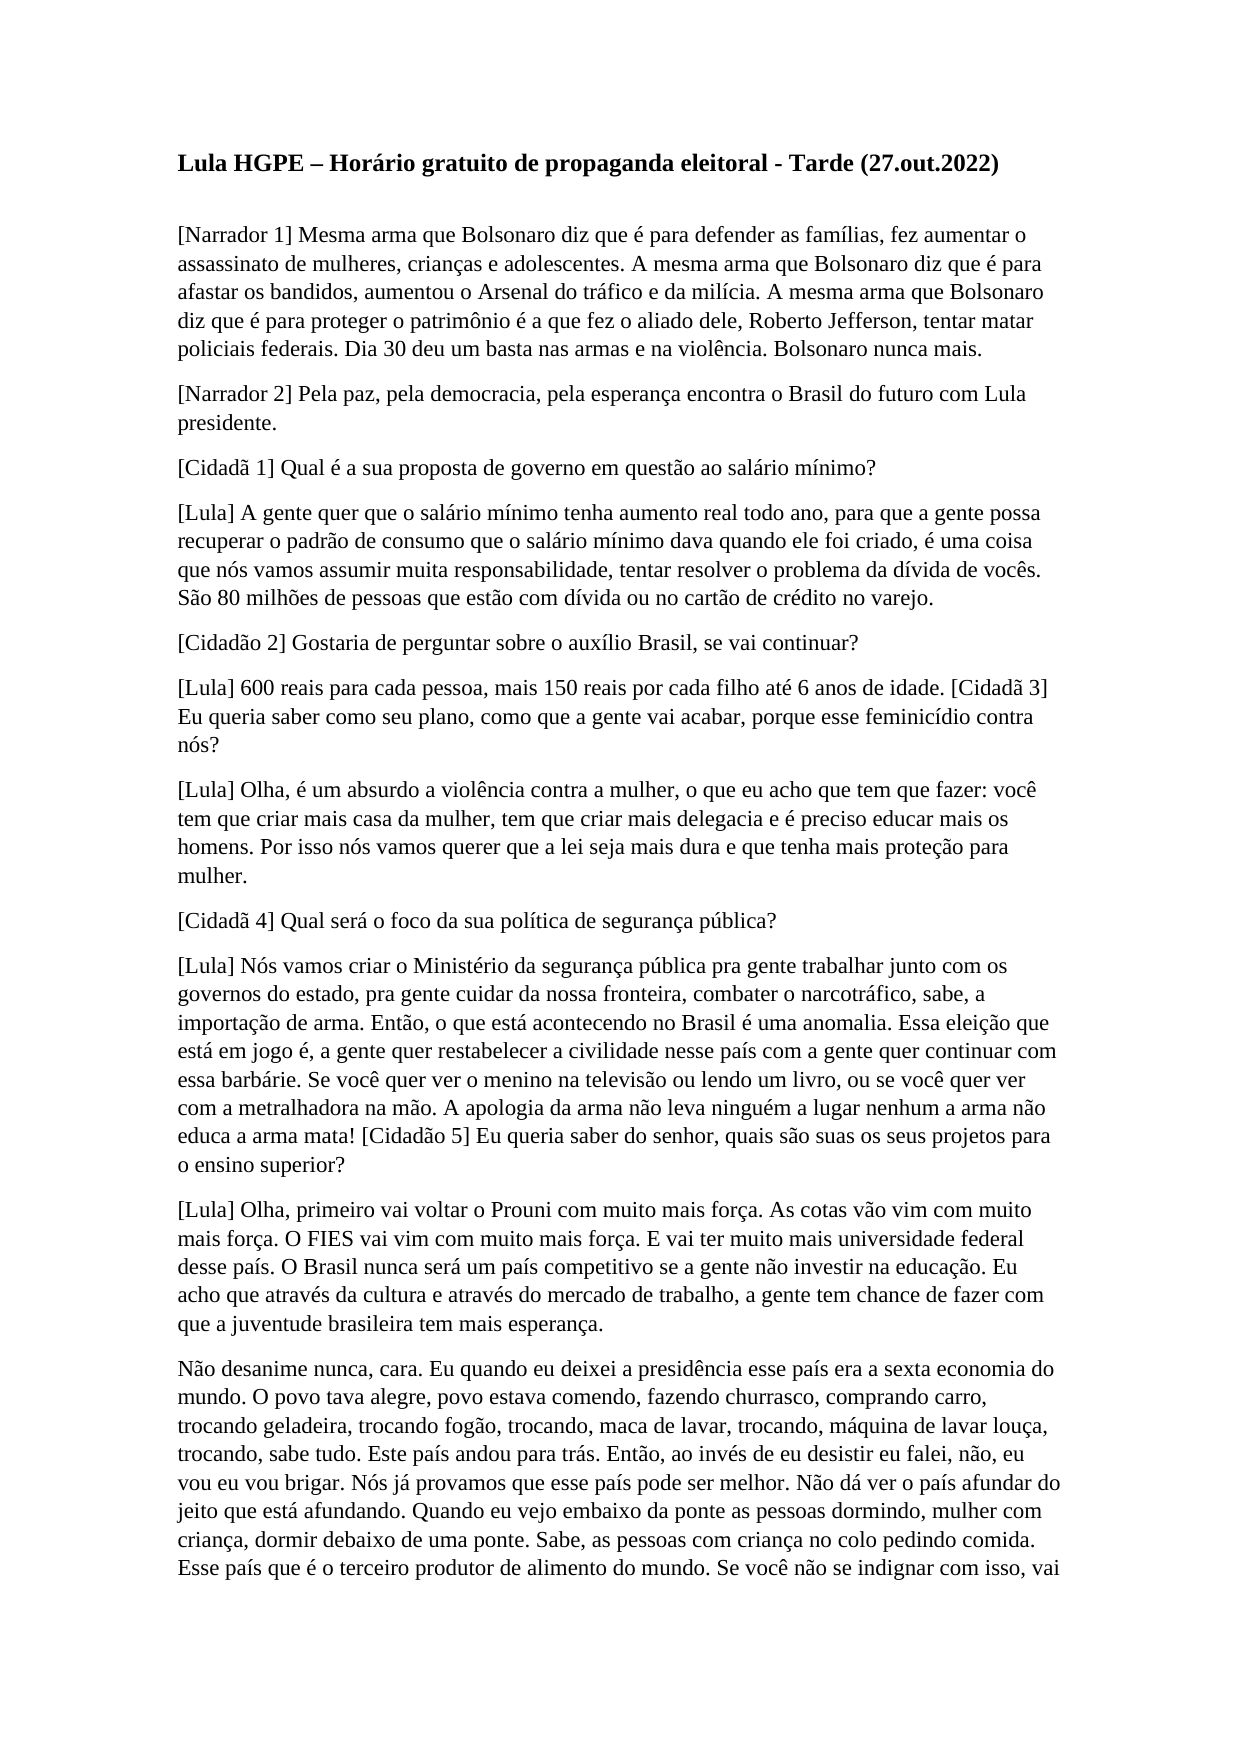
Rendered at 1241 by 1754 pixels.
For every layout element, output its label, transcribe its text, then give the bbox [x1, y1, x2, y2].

text [Cidadão 2] Gostaria de perguntar sobre o auxílio Brasil, se vai continuar? [177, 629, 1063, 656]
text [Narrador 2] Pela paz, pela democracia, pela esperança encontra o Brasil do futuro com Lula presidente. [177, 380, 1063, 435]
text [Lula] Nós vamos criar o Ministério da segurança pública pra gente trabalhar junto com os governos do estado, pra gente cuidar da nossa fronteira, combater o narcotráfico, sabe, a importação de arma. Então, o que está acontecendo no Brasil é uma anomalia. Essa eleição que está em jogo é, a gente quer restabelecer a civilidade nesse país com a gente quer continuar com essa barbárie. Se você quer ver o menino na televisão ou lendo um livro, ou se você quer ver com a metralhadora na mão. A apologia da arma não leva ninguém a lugar nenhum a arma não educa a arma mata! [Cidadão 5] Eu queria saber do senhor, quais são suas os seus projetos para o ensino superior? [177, 952, 1063, 1177]
text [Lula] 600 reais para cada pessoa, mais 150 reais por cada filho até 6 anos de idade. [Cidadã 3] Eu queria saber como seu plano, como que a gente vai acabar, porque esse feminicídio contra nós? [177, 674, 1063, 758]
text Lula HGPE – Horário gratuito de propaganda eleitoral - Tarde (27.out.2022) [177, 148, 1063, 176]
text [Lula] Olha, é um absurdo a violência contra a mulher, o que eu acho que tem que fazer: você tem que criar mais casa da mulher, tem que criar mais delegacia e é preciso educar mais os homens. Por isso nós vamos querer que a lei seja mais dura e que tenha mais proteção para mulher. [177, 776, 1063, 888]
text [Lula] Olha, primeiro vai voltar o Prouni com muito mais força. As cotas vão vim com muito mais força. O FIES vai vim com muito mais força. E vai ter muito mais universidade federal desse país. O Brasil nunca será um país competitivo se a gente não investir na educação. Eu acho que através da cultura e através do mercado de trabalho, a gente tem chance de fazer com que a juventude brasileira tem mais esperança. [177, 1196, 1063, 1336]
text [Cidadã 4] Qual será o foco da sua política de segurança pública? [177, 907, 1063, 933]
text [Narrador 1] Mesma arma que Bolsonaro diz que é para defender as famílias, fez aumentar o assassinato de mulheres, crianças e adolescentes. A mesma arma que Bolsonaro diz que é para afastar os bandidos, aumentou o Arsenal do tráfico e da milícia. A mesma arma que Bolsonaro diz que é para proteger o patrimônio é a que fez o aliado dele, Roberto Jefferson, tentar matar policiais federais. Dia 30 deu um basta nas armas e na violência. Bolsonaro nunca mais. [177, 221, 1063, 362]
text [177, 1355, 1063, 1580]
text [Lula] A gente quer que o salário mínimo tenha aumento real todo ano, para que a gente possa recuperar o padrão de consumo que o salário mínimo dava quando ele foi criado, é uma coisa que nós vamos assumir muita responsabilidade, tentar resolver o problema da dívida de vocês. São 80 milhões de pessoas que estão com dívida ou no cartão de crédito no varejo. [177, 499, 1063, 611]
text [Cidadã 1] Qual é a sua proposta de governo em questão ao salário mínimo? [177, 454, 1063, 480]
